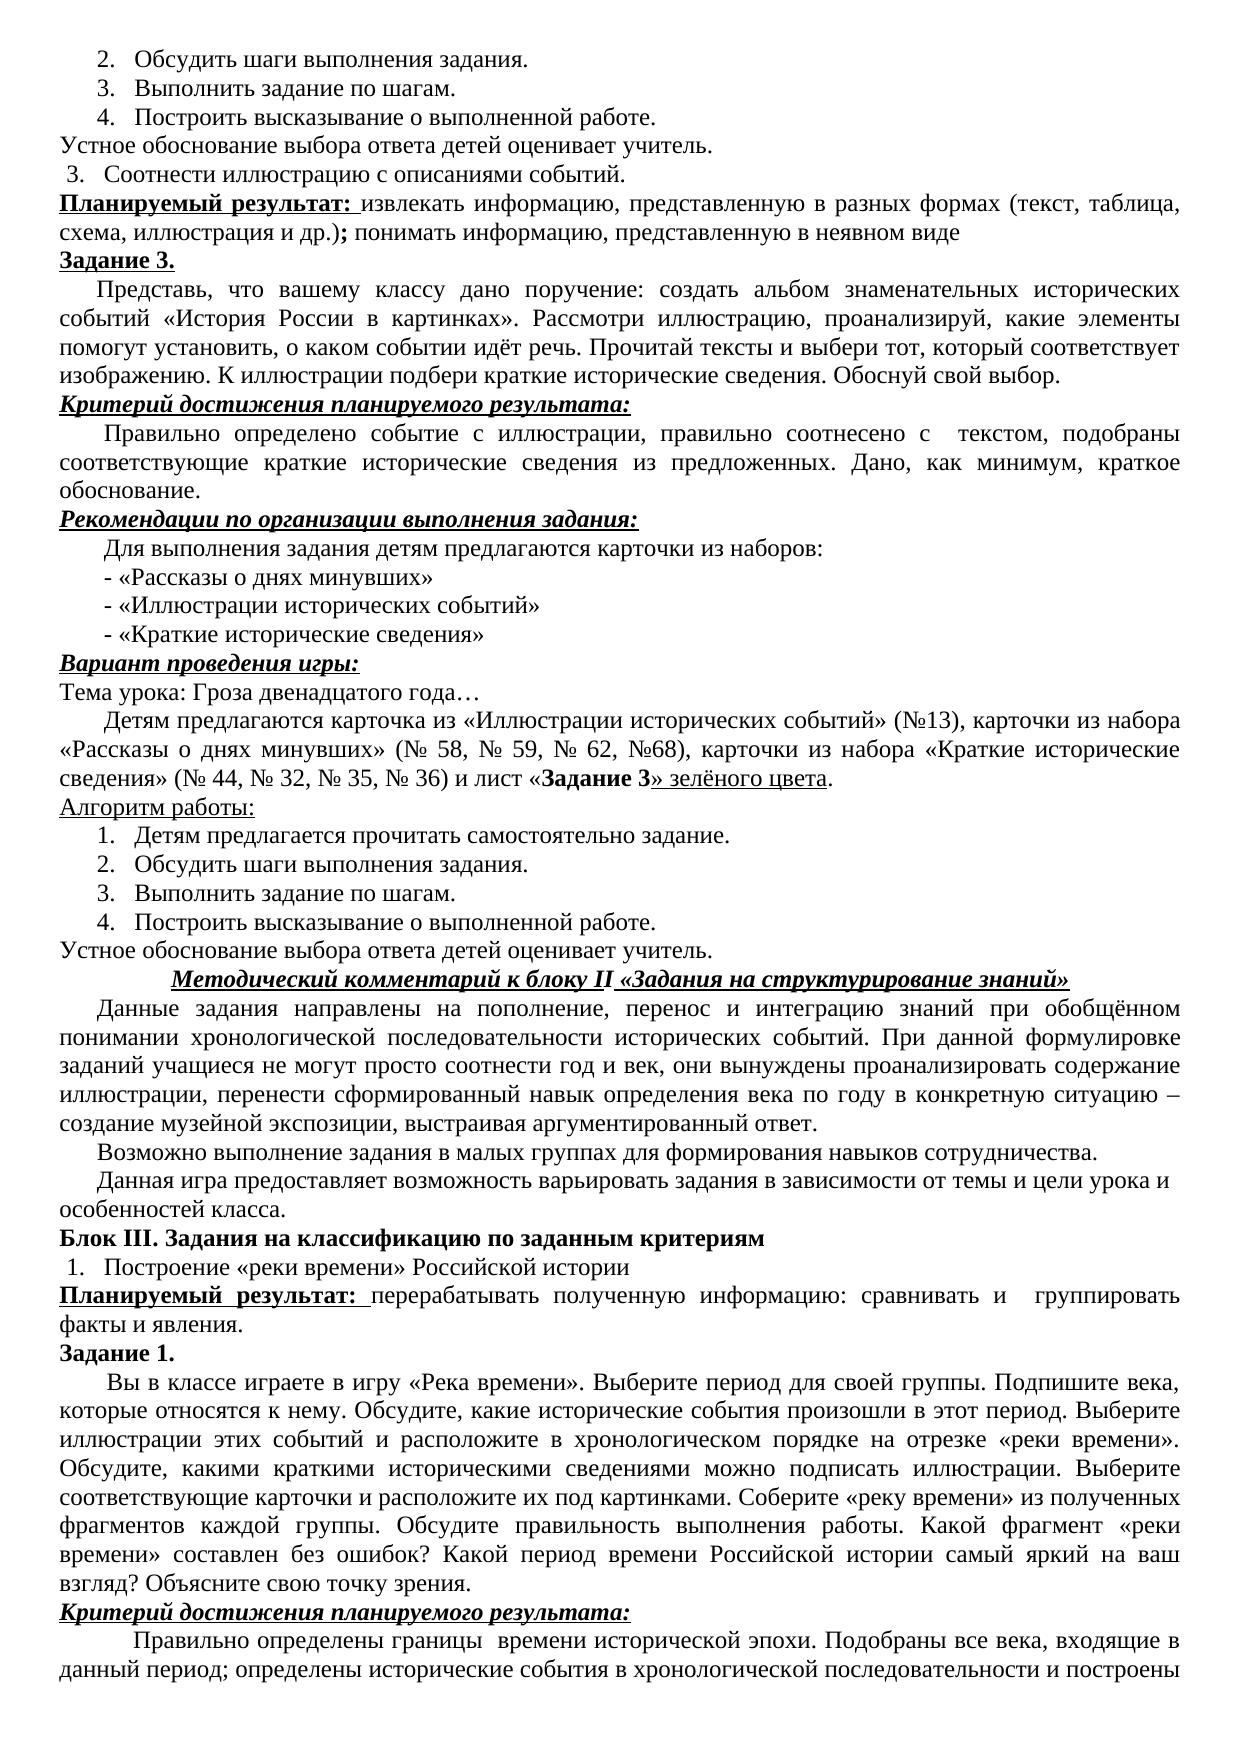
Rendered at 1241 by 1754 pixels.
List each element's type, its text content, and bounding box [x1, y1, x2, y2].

text Задание 3. [59, 246, 1181, 274]
text - «Рассказы о днях минувших» [103, 562, 1181, 591]
text Представь, что вашему классу дано поручение: создать альбом знаменательных исторических событий «История России в картинках». Рассмотри иллюстрацию, проанализируй, какие элементы помогут установить, о каком событии идёт речь. Прочитай тексты и выбери тот, который соответствует изображению. К иллюстрации подбери краткие исторические сведения. Обоснуй свой выбор. [59, 274, 1181, 389]
text Рекомендации по организации выполнения задания: [59, 504, 1181, 533]
list Построение «реки времени» Российской истории [66, 1252, 1181, 1281]
text Устное обоснование выбора ответа детей оценивает учитель. [59, 936, 1181, 964]
text - «Иллюстрации исторических событий» [103, 591, 1181, 619]
text Критерий достижения планируемого результата: [59, 1597, 1181, 1626]
text Планируемый результат: извлекать информацию, представленную в разных формах (текст, таблица, схема, иллюстрация и др.); понимать информацию, представленную в неявном виде [59, 188, 1181, 246]
list Выполнить задание по шагам. [97, 73, 1181, 102]
list Обсудить шаги выполнения задания. [97, 849, 1181, 878]
text Правильно определено событие с иллюстрации, правильно соотнесено с текстом, подобраны соответствующие краткие исторические сведения из предложенных. Дано, как минимум, краткое обоснование. [59, 418, 1181, 504]
text Вы в классе играете в игру «Река времени». Выберите период для своей группы. Подпишите века, которые относятся к нему. Обсудите, какие исторические события произошли в этот период. Выберите иллюстрации этих событий и расположите в хронологическом порядке на отрезке «реки времени». Обсудите, какими краткими историческими сведениями можно подписать иллюстрации. Выберите соответствующие карточки и расположите их под картинками. Соберите «реку времени» из полученных фрагментов каждой группы. Обсудите правильность выполнения работы. Какой фрагмент «реки времени» составлен без ошибок? Какой период времени Российской истории самый яркий на ваш взгляд? Объясните свою точку зрения. [59, 1367, 1181, 1597]
list Детям предлагается прочитать самостоятельно задание. [97, 821, 1181, 849]
text Алгоритм работы: [59, 792, 1181, 821]
text Задание 1. [59, 1338, 1181, 1367]
text Устное обоснование выбора ответа детей оценивает учитель. [59, 131, 1181, 159]
text Критерий достижения планируемого результата: [59, 389, 1181, 418]
list Блок III. Задания на классификацию по заданным критериям [59, 1223, 1181, 1252]
list Соотнести иллюстрацию с описаниями событий. [66, 159, 1181, 188]
text Методический комментарий к блоку II «Задания на структурирование знаний» [59, 964, 1181, 993]
text Вариант проведения игры: [59, 648, 1181, 677]
list Построить высказывание о выполненной работе. [97, 907, 1181, 936]
text Детям предлагаются карточка из «Иллюстрации исторических событий» (№13), карточки из набора «Рассказы о днях минувших» (№ 58, № 59, № 62, №68), карточки из набора «Краткие исторические сведения» (№ 44, № 32, № 35, № 36) и лист «Задание 3» зелёного цвета. [59, 706, 1181, 792]
list Выполнить задание по шагам. [97, 878, 1181, 907]
list Построить высказывание о выполненной работе. [97, 102, 1181, 131]
text - «Краткие исторические сведения» [103, 619, 1181, 648]
text Данная игра предоставляет возможность варьировать задания в зависимости от темы и цели урока и особенностей класса. [59, 1166, 1181, 1223]
text Для выполнения задания детям предлагаются карточки из наборов: [59, 533, 1181, 562]
text Тема урока: Гроза двенадцатого года… [59, 677, 1181, 706]
text Планируемый результат: перерабатывать полученную информацию: сравнивать и группировать факты и явления. [59, 1281, 1181, 1338]
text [59, 1626, 1181, 1683]
text Данные задания направлены на пополнение, перенос и интеграцию знаний при обобщённом понимании хронологической последовательности исторических событий. При данной формулировке заданий учащиеся не могут просто соотнести год и век, они вынуждены проанализировать содержание иллюстрации, перенести сформированный навык определения века по году в конкретную ситуацию – создание музейной экспозиции, выстраивая аргументированный ответ. [59, 993, 1181, 1137]
text Возможно выполнение задания в малых группах для формирования навыков сотрудничества. [59, 1137, 1181, 1166]
list Обсудить шаги выполнения задания. [97, 44, 1181, 73]
